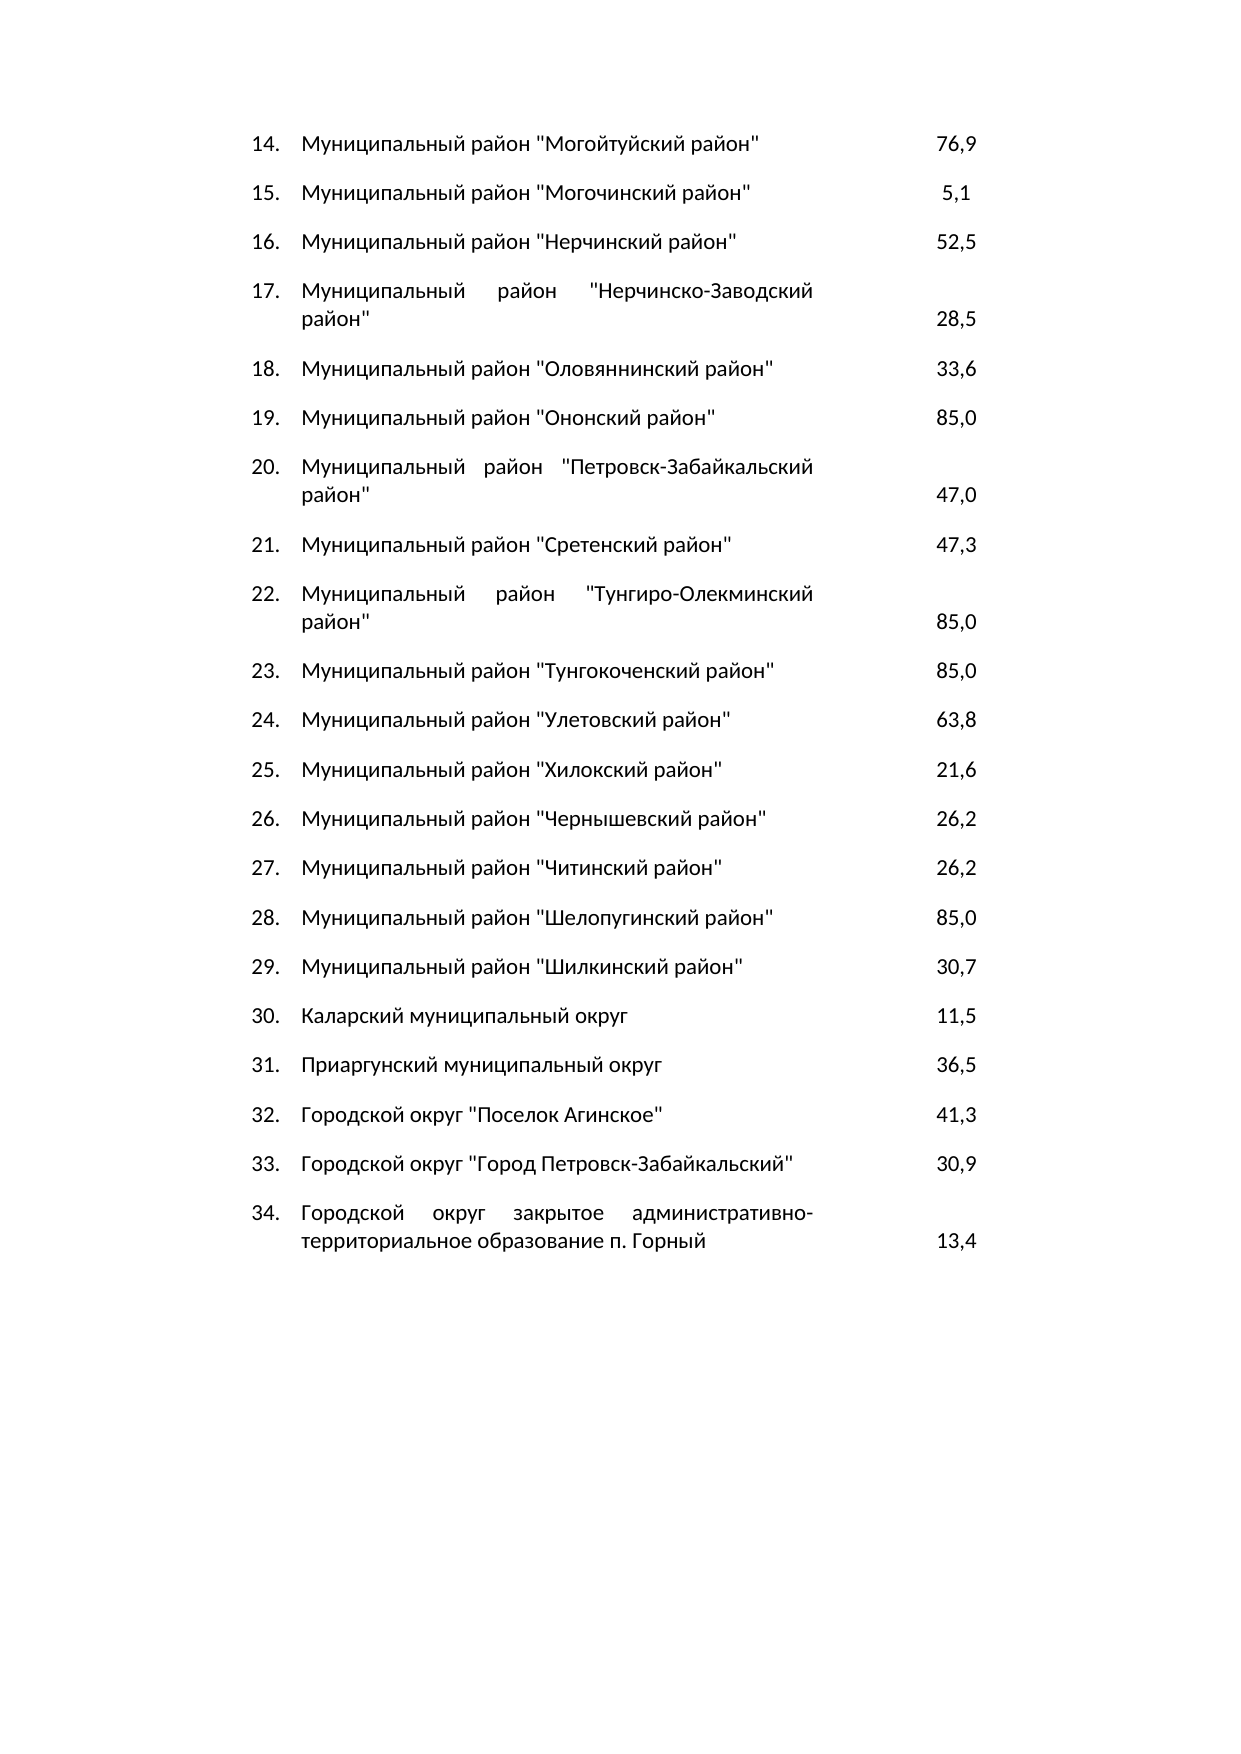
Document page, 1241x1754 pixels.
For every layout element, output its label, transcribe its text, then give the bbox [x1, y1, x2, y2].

table_cell 13,4 [820, 1188, 1092, 1265]
table_cell Муниципальный район "Сретенский район" [295, 519, 820, 568]
table_cell 25. [237, 744, 294, 793]
table_cell 47,0 [820, 442, 1092, 519]
table_cell 30. [237, 991, 294, 1040]
table_cell 63,8 [820, 695, 1092, 744]
table_cell Муниципальный район "Оловяннинский район" [295, 343, 820, 392]
table_cell 5,1 [820, 168, 1092, 217]
table_cell Муниципальный район "Нерчинско-Заводский район" [295, 266, 820, 343]
table_cell 28,5 [820, 266, 1092, 343]
table_cell Муниципальный район "Шилкинский район" [295, 941, 820, 991]
table_cell 22. [237, 568, 294, 646]
table_cell 47,3 [820, 519, 1092, 568]
table_cell 27. [237, 843, 294, 892]
table_cell 16. [237, 217, 294, 266]
table_cell 76,9 [820, 118, 1092, 167]
table_cell 24. [237, 695, 294, 744]
table_cell 26. [237, 794, 294, 843]
table_cell 21. [237, 519, 294, 568]
table_cell Муниципальный район "Нерчинский район" [295, 217, 820, 266]
table_cell 11,5 [820, 991, 1092, 1040]
table_cell 30,9 [820, 1138, 1092, 1188]
table_cell 28. [237, 892, 294, 941]
table_cell Городской округ "Поселок Агинское" [295, 1089, 820, 1138]
table_cell Городской округ "Город Петровск-Забайкальский" [295, 1138, 820, 1188]
table_cell 32. [237, 1089, 294, 1138]
table_cell Приаргунский муниципальный округ [295, 1040, 820, 1089]
table_cell 33. [237, 1138, 294, 1188]
table_cell Муниципальный район "Хилокский район" [295, 744, 820, 793]
table_cell 30,7 [820, 941, 1092, 991]
table_cell 34. [237, 1188, 294, 1265]
table_cell 17. [237, 266, 294, 343]
table_cell 85,0 [820, 393, 1092, 442]
table_cell Муниципальный район "Улетовский район" [295, 695, 820, 744]
table_cell 29. [237, 941, 294, 991]
table_cell Муниципальный район "Могойтуйский район" [295, 118, 820, 167]
table_cell 41,3 [820, 1089, 1092, 1138]
table_cell 18. [237, 343, 294, 392]
table_cell 23. [237, 646, 294, 695]
table_cell Муниципальный район "Петровск-Забайкальский район" [295, 442, 820, 519]
table_cell 85,0 [820, 646, 1092, 695]
table_cell Муниципальный район "Тунгокоченский район" [295, 646, 820, 695]
table_cell 21,6 [820, 744, 1092, 793]
table_cell Муниципальный район "Шелопугинский район" [295, 892, 820, 941]
table_cell 52,5 [820, 217, 1092, 266]
table_cell 20. [237, 442, 294, 519]
table_cell 26,2 [820, 794, 1092, 843]
table_cell 36,5 [820, 1040, 1092, 1089]
table_cell 31. [237, 1040, 294, 1089]
table_cell Муниципальный район "Тунгиро-Олекминский район" [295, 568, 820, 646]
table_cell 15. [237, 168, 294, 217]
table_cell Каларский муниципальный округ [295, 991, 820, 1040]
table_cell 19. [237, 393, 294, 442]
table_cell 14. [237, 118, 294, 167]
table_cell Муниципальный район "Могочинский район" [295, 168, 820, 217]
table_cell Муниципальный район "Читинский район" [295, 843, 820, 892]
table_cell Городской округ закрытое административно-территориальное образование п. Горный [295, 1188, 820, 1265]
table_cell 33,6 [820, 343, 1092, 392]
table_cell 26,2 [820, 843, 1092, 892]
table_cell Муниципальный район "Чернышевский район" [295, 794, 820, 843]
table_cell Муниципальный район "Ононский район" [295, 393, 820, 442]
table_cell 85,0 [820, 892, 1092, 941]
table_cell 85,0 [820, 568, 1092, 646]
